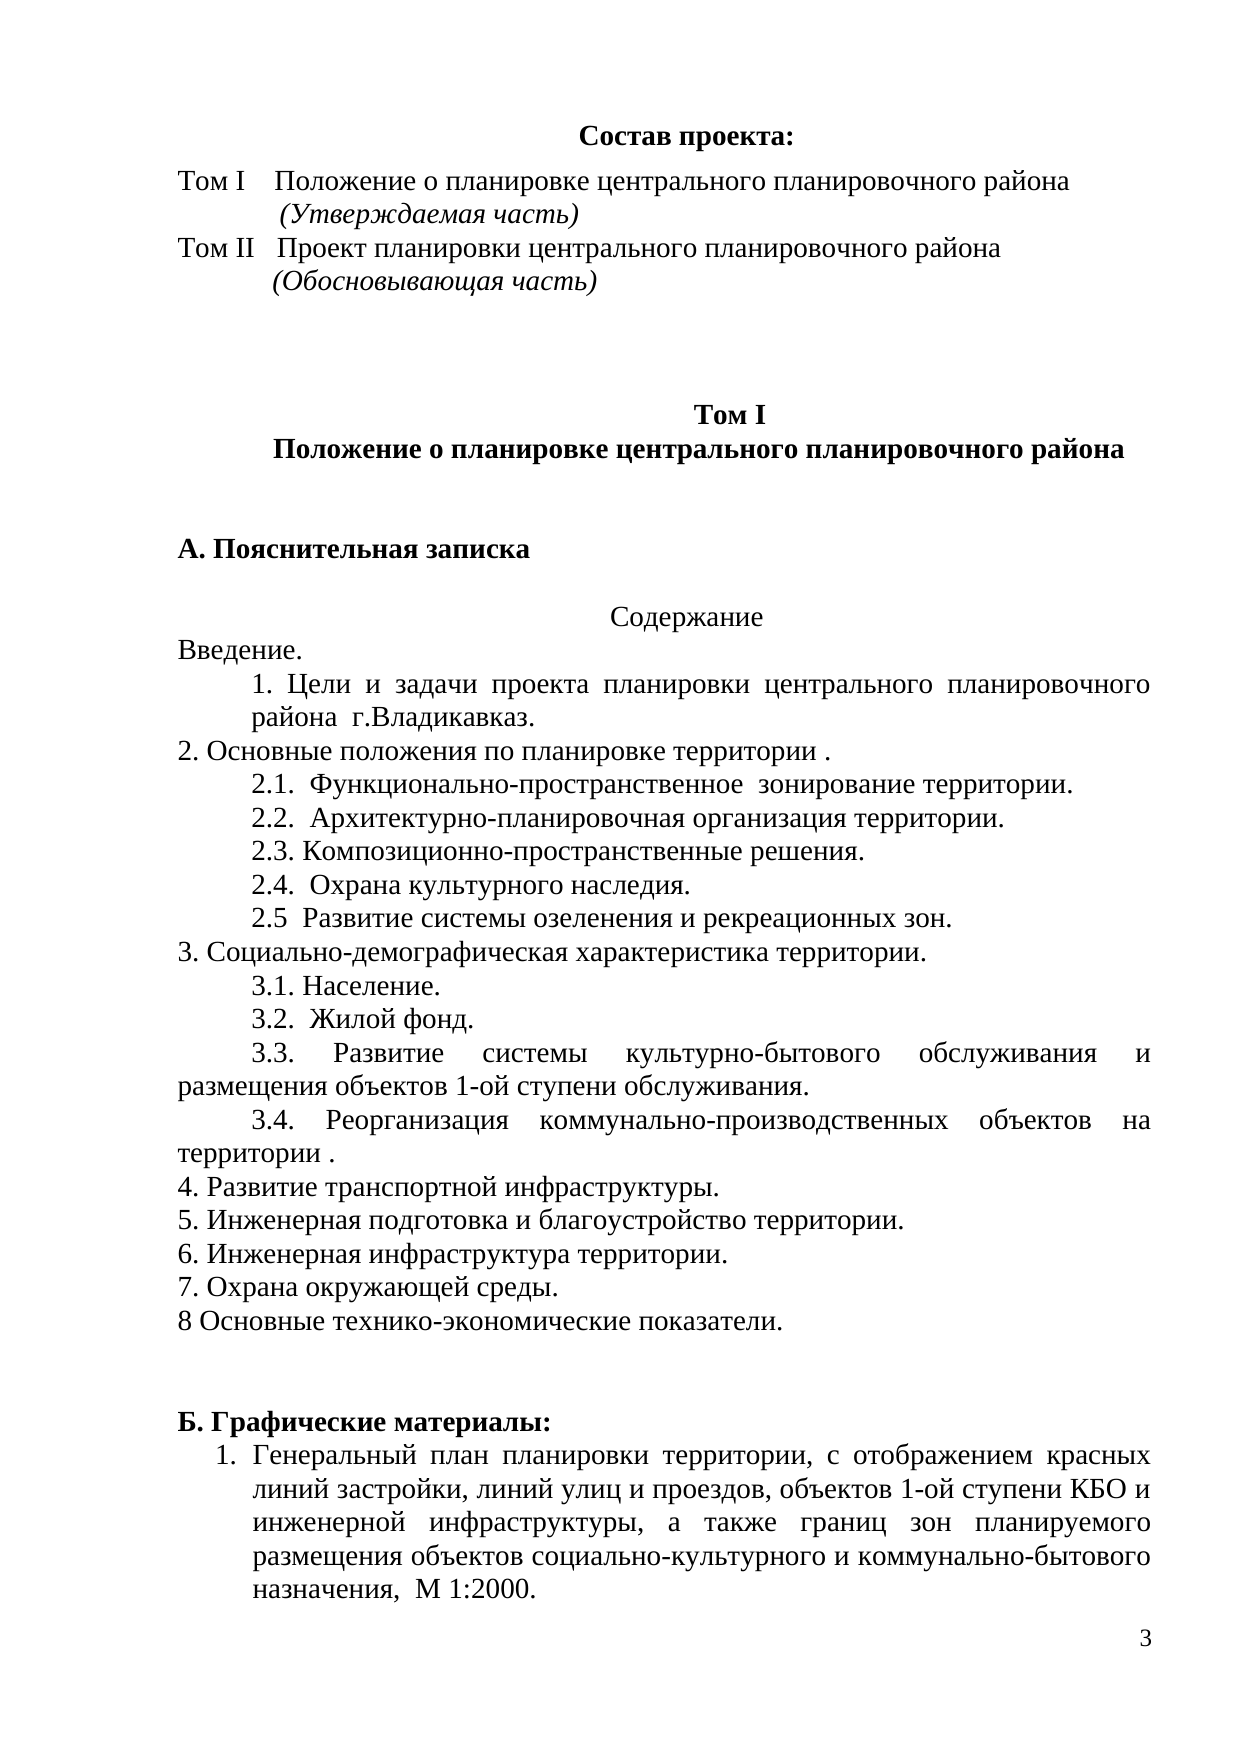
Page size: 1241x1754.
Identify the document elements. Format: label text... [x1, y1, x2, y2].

text 3.2. Жилой фонд. [177, 1001, 1152, 1035]
text (Утверждаемая часть) [177, 196, 1152, 230]
text 2.3. Композиционно-пространственные решения. [177, 833, 1152, 867]
text 8 Основные технико-экономические показатели. [177, 1303, 1152, 1337]
text 3.4. Реорганизация коммунально-производственных объектов на территории . [177, 1102, 1152, 1169]
text 2.1. Функционально-пространственное зонирование территории. [177, 766, 1152, 800]
text Том I Положение о планировке центрального планировочного района [177, 163, 1152, 196]
text 2.2. Архитектурно-планировочная организация территории. [177, 800, 1152, 833]
text Положение о планировке центрального планировочного района [177, 431, 1152, 464]
list Генеральный план планировки территории, с отображением красных линий застройки, линий улиц и проездов, объектов 1-ой ступени КБО и инженерной инфраструктуры, а также границ зон планируемого размещения объектов социально-культурного и коммунально-бытового назначения, М 1:2000. [215, 1437, 1152, 1605]
text 2.4. Охрана культурного наследия. [177, 867, 1152, 901]
text 2. Основные положения по планировке территории . [177, 733, 1152, 766]
text 1. Цели и задачи проекта планировки центрального планировочного района г.Владикавказ. [251, 666, 1152, 733]
text (Обосновывающая часть) [177, 263, 1152, 297]
text 6. Инженерная инфраструктура территории. [177, 1236, 1152, 1269]
text 7. Охрана окружающей среды. [177, 1269, 1152, 1303]
text Состав проекта: [177, 118, 1152, 152]
text 4. Развитие транспортной инфраструктуры. [177, 1169, 1152, 1202]
text А. Пояснительная записка [177, 532, 1152, 565]
text 3.3. Развитие системы культурно-бытового обслуживания и размещения объектов 1-ой ступени обслуживания. [177, 1035, 1152, 1102]
text 3.1. Население. [177, 968, 1152, 1001]
text 2.5 Развитие системы озеленения и рекреационных зон. [177, 901, 1152, 934]
text Том II Проект планировки центрального планировочного района [177, 230, 1152, 263]
text 3. Социально-демографическая характеристика территории. [177, 934, 1152, 968]
list Б. Графические материалы: [177, 1404, 1152, 1437]
text 5. Инженерная подготовка и благоустройство территории. [177, 1202, 1152, 1236]
text Том Ι [177, 397, 1152, 431]
text Содержание [177, 599, 1152, 632]
text Введение. [177, 632, 1152, 666]
